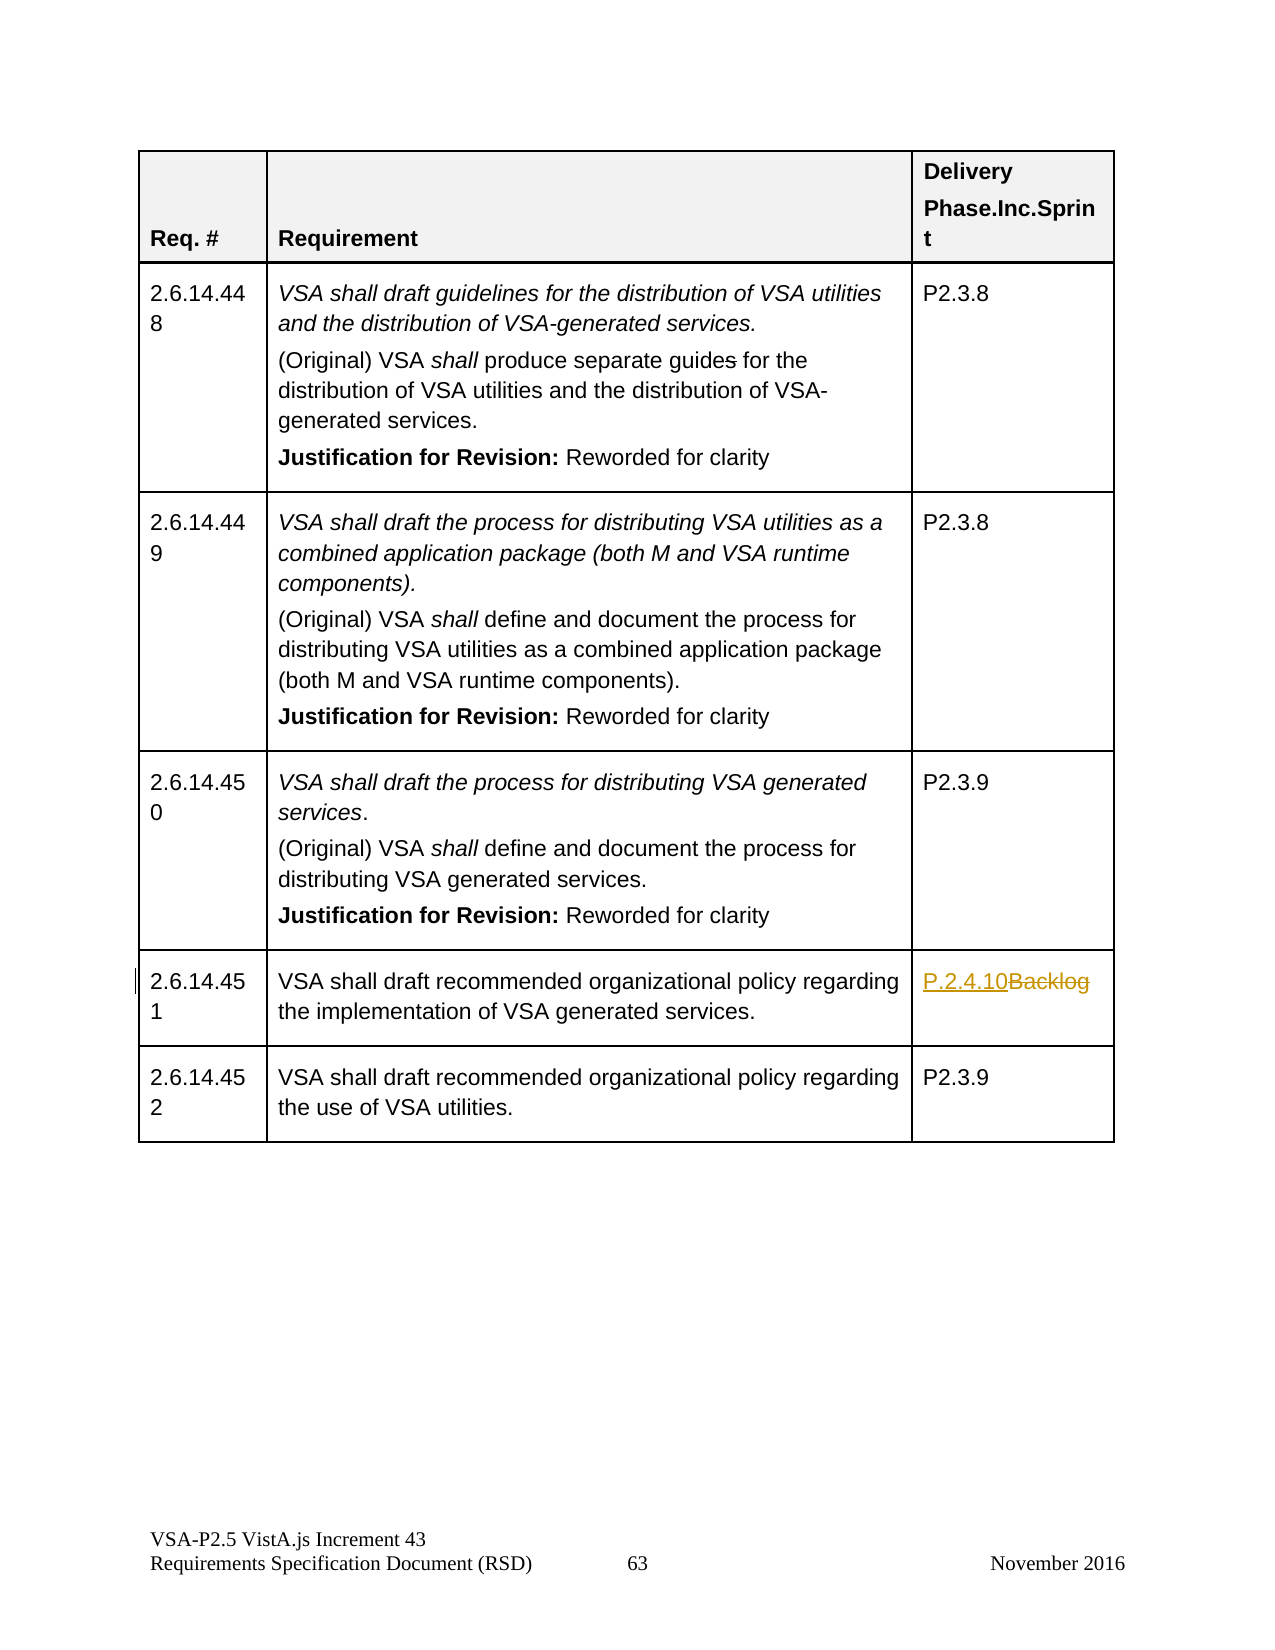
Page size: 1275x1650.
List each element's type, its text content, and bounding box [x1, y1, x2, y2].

table_cell 2.6.14.449 [140, 493, 266, 750]
table_header Delivery Phase.Inc.Sprint [913, 152, 1113, 261]
table_cell P2.3.8 [913, 493, 1113, 750]
table_cell VSA shall draft the process for distributing VSA utilities as a combined application package (both M and VSA runtime components). (Original) VSA shall define and document the process for distributing VSA utilities as a combined application package (both M and VSA runtime components). Justification for Revision: Reworded for clarity [268, 493, 911, 750]
table_cell P2.3.9 [913, 1047, 1113, 1141]
table_cell VSA shall draft recommended organizational policy regarding the use of VSA utilities. [268, 1047, 911, 1141]
table_cell [913, 951, 1113, 1045]
table_cell VSA shall draft guidelines for the distribution of VSA utilities and the distribution of VSA-generated services. (Original) VSA shall produce separate guides for the distribution of VSA utilities and the distribution of VSA-generated services. Justification for Revision: Reworded for clarity [268, 264, 911, 491]
table_header Req. # [140, 152, 266, 261]
table_cell 2.6.14.448 [140, 264, 266, 491]
table_cell VSA shall draft recommended organizational policy regarding the implementation of VSA generated services. [268, 951, 911, 1045]
table_cell P2.3.9 [913, 752, 1113, 949]
table_cell 2.6.14.450 [140, 752, 266, 949]
table_header Requirement [268, 152, 911, 261]
table_cell P2.3.8 [913, 264, 1113, 491]
table_cell 2.6.14.452 [140, 1047, 266, 1141]
table_cell 2.6.14.451 [140, 951, 266, 1045]
table_cell VSA shall draft the process for distributing VSA generated services. (Original) VSA shall define and document the process for distributing VSA generated services. Justification for Revision: Reworded for clarity [268, 752, 911, 949]
